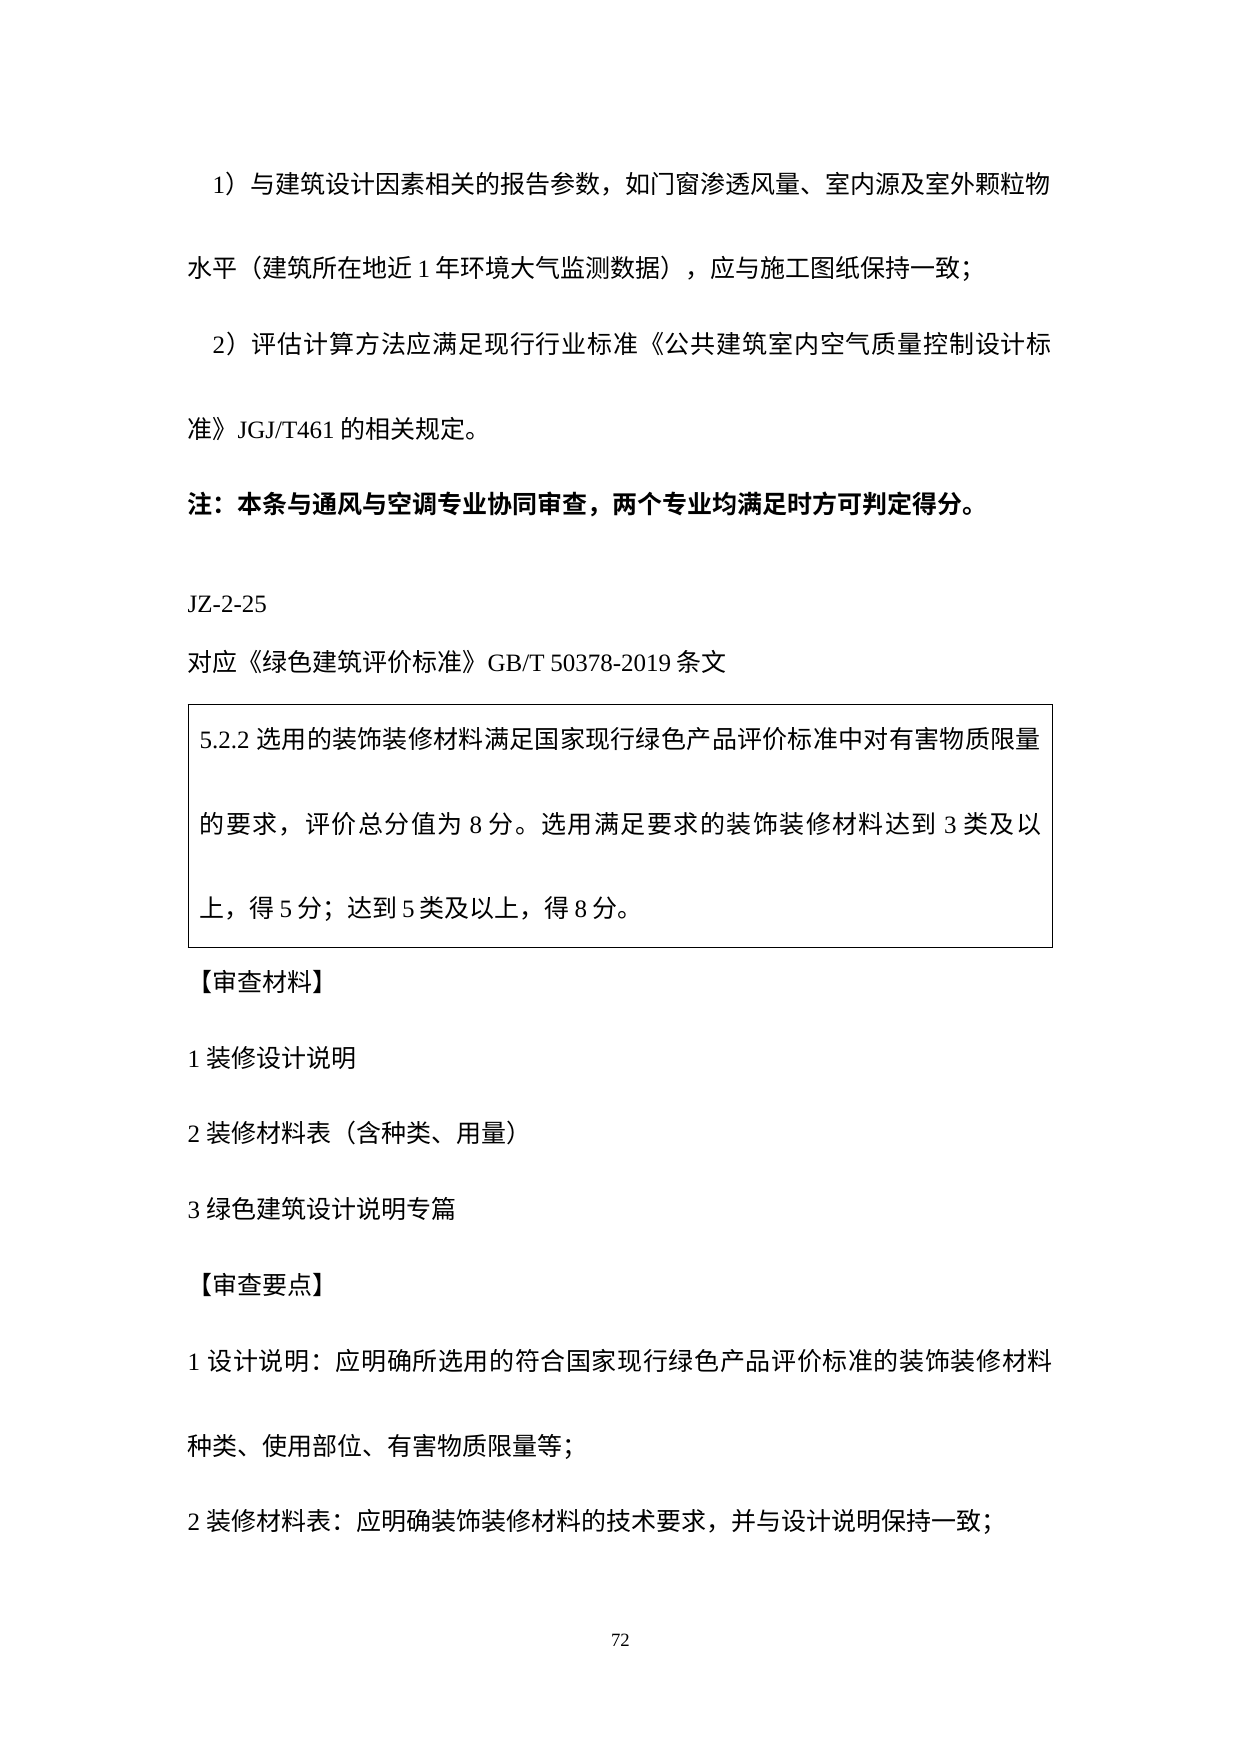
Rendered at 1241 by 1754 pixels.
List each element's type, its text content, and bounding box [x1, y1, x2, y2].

text 3 绿色建筑设计说明专篇 [187, 1175, 1053, 1240]
text 2 装修材料表（含种类、用量） [187, 1099, 1053, 1164]
text 1）与建筑设计因素相关的报告参数，如门窗渗透风量、室内源及室外颗粒物水平（建筑所在地近1年环境大气监测数据），应与施工图纸保持一致； [187, 150, 1053, 299]
text 2 装修材料表：应明确装饰装修材料的技术要求，并与设计说明保持一致； [187, 1487, 1053, 1552]
text 对应《绿色建筑评价标准》GB/T 50378-2019条文 [187, 628, 1053, 693]
text 【审查材料】 [187, 948, 1053, 1013]
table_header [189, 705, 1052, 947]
text 1 装修设计说明 [187, 1024, 1053, 1089]
text 【审查要点】 [187, 1251, 1053, 1316]
text 2）评估计算方法应满足现行行业标准《公共建筑室内空气质量控制设计标准》JGJ/T461的相关规定。 [187, 310, 1053, 460]
text 1 设计说明：应明确所选用的符合国家现行绿色产品评价标准的装饰装修材料种类、使用部位、有害物质限量等； [187, 1327, 1053, 1477]
text JZ-2-25 [187, 587, 1053, 620]
text 注：本条与通风与空调专业协同审查，两个专业均满足时方可判定得分。 [187, 471, 1053, 536]
